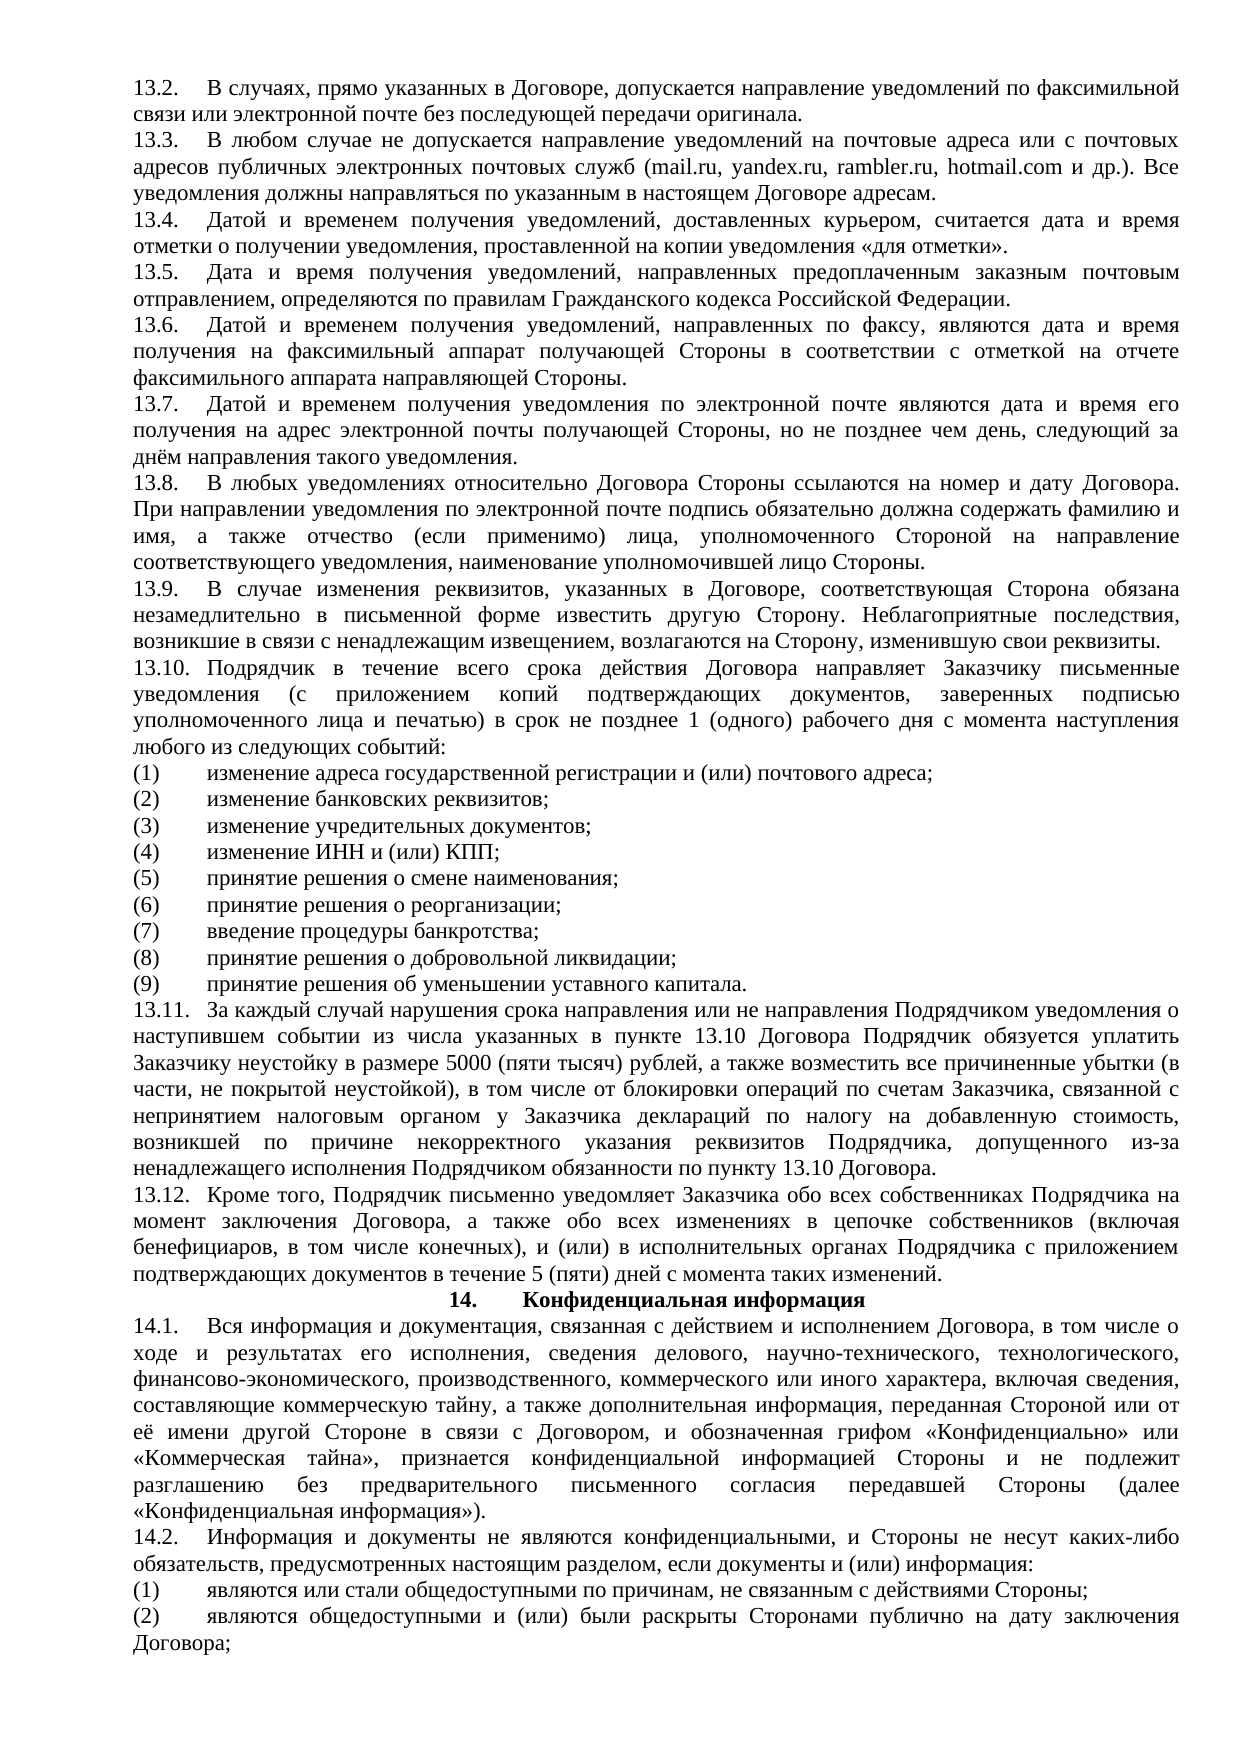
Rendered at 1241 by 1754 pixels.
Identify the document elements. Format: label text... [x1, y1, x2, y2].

list 14.1. Вся информация и документация, связанная с действием и исполнением Договора, в том числе о ходе и результатах его исполнения, сведения делового, научно-технического, технологического, финансово-экономического, производственного, коммерческого или иного характера, включая сведения, составляющие коммерческую тайну, а также дополнительная информация, переданная Стороной или от её имени другой Стороне в связи с Договором, и обозначенная грифом «Конфиденциально» или «Коммерческая тайна», признается конфиденциальной информацией Стороны и не подлежит разглашению без предварительного письменного согласия передавшей Стороны (далее «Конфиденциальная информация»). [133, 1312, 1181, 1523]
text (5) принятие решения о смене наименования; [133, 864, 1181, 891]
list 14.2. Информация и документы не являются конфиденциальными, и Стороны не несут каких-либо обязательств, предусмотренных настоящим разделом, если документы и (или) информация: [133, 1523, 1181, 1576]
text 13.5. Дата и время получения уведомлений, направленных предоплаченным заказным почтовым отправлением, определяются по правилам Гражданского кодекса Российской Федерации. [133, 258, 1181, 311]
text 13.7. Датой и временем получения уведомления по электронной почте являются дата и время его получения на адрес электронной почты получающей Стороны, но не позднее чем день, следующий за днём направления такого уведомления. [133, 390, 1181, 469]
text 13.3. В любом случае не допускается направление уведомлений на почтовые адреса или с почтовых адресов публичных электронных почтовых служб (mail.ru, yandex.ru, rambler.ru, hotmail.com и др.). Все уведомления должны направляться по указанным в настоящем Договоре адресам. [133, 127, 1181, 206]
text (8) принятие решения о добровольной ликвидации; [133, 943, 1181, 970]
text (3) изменение учредительных документов; [133, 812, 1181, 838]
text 13.2. В случаях, прямо указанных в Договоре, допускается направление уведомлений по факсимильной связи или электронной почте без последующей передачи оригинала. [133, 74, 1181, 127]
text (1) изменение адреса государственной регистрации и (или) почтового адреса; [133, 759, 1181, 785]
list (1) являются или стали общедоступными по причинам, не связанным с действиями Стороны; [133, 1576, 1181, 1602]
text 13.11. За каждый случай нарушения срока направления или не направления Подрядчиком уведомления о наступившем событии из числа указанных в пункте 13.10 Договора Подрядчик обязуется уплатить Заказчику неустойку в размере 5000 (пяти тысяч) рублей, а также возместить все причиненные убытки (в части, не покрытой неустойкой), в том числе от блокировки операций по счетам Заказчика, связанной с непринятием налоговым органом у Заказчика деклараций по налогу на добавленную стоимость, возникшей по причине некорректного указания реквизитов Подрядчика, допущенного из-за ненадлежащего исполнения Подрядчиком обязанности по пункту 13.10 Договора. [133, 996, 1181, 1181]
text 13.6. Датой и временем получения уведомлений, направленных по факсу, являются дата и время получения на факсимильный аппарат получающей Стороны в соответствии с отметкой на отчете факсимильного аппарата направляющей Стороны. [133, 311, 1181, 390]
list (2) являются общедоступными и (или) были раскрыты Сторонами публично на дату заключения Договора; [133, 1602, 1181, 1655]
text 13.8. В любых уведомлениях относительно Договора Стороны ссылаются на номер и дату Договора. При направлении уведомления по электронной почте подпись обязательно должна содержать фамилию и имя, а также отчество (если применимо) лица, уполномоченного Стороной на направление соответствующего уведомления, наименование уполномочившей лицо Стороны. [133, 469, 1181, 574]
text 13.12. Кроме того, Подрядчик письменно уведомляет Заказчика обо всех собственниках Подрядчика на момент заключения Договора, а также обо всех изменениях в цепочке собственников (включая бенефициаров, в том числе конечных), и (или) в исполнительных органах Подрядчика с приложением подтверждающих документов в течение 5 (пяти) дней с момента таких изменений. [133, 1181, 1181, 1286]
text 14. Конфиденциальная информация [133, 1286, 1181, 1312]
text (6) принятие решения о реорганизации; [133, 891, 1181, 917]
text (2) изменение банковских реквизитов; [133, 785, 1181, 812]
text 13.4. Датой и временем получения уведомлений, доставленных курьером, считается дата и время отметки о получении уведомления, проставленной на копии уведомления «для отметки». [133, 206, 1181, 258]
text (4) изменение ИНН и (или) КПП; [133, 838, 1181, 864]
text 13.9. В случае изменения реквизитов, указанных в Договоре, соответствующая Сторона обязана незамедлительно в письменной форме известить другую Сторону. Неблагоприятные последствия, возникшие в связи с ненадлежащим извещением, возлагаются на Сторону, изменившую свои реквизиты. [133, 574, 1181, 654]
text 13.10. Подрядчик в течение всего срока действия Договора направляет Заказчику письменные уведомления (с приложением копий подтверждающих документов, заверенных подписью уполномоченного лица и печатью) в срок не позднее 1 (одного) рабочего дня с момента наступления любого из следующих событий: [133, 654, 1181, 759]
text (7) введение процедуры банкротства; [133, 917, 1181, 943]
text (9) принятие решения об уменьшении уставного капитала. [133, 970, 1181, 996]
